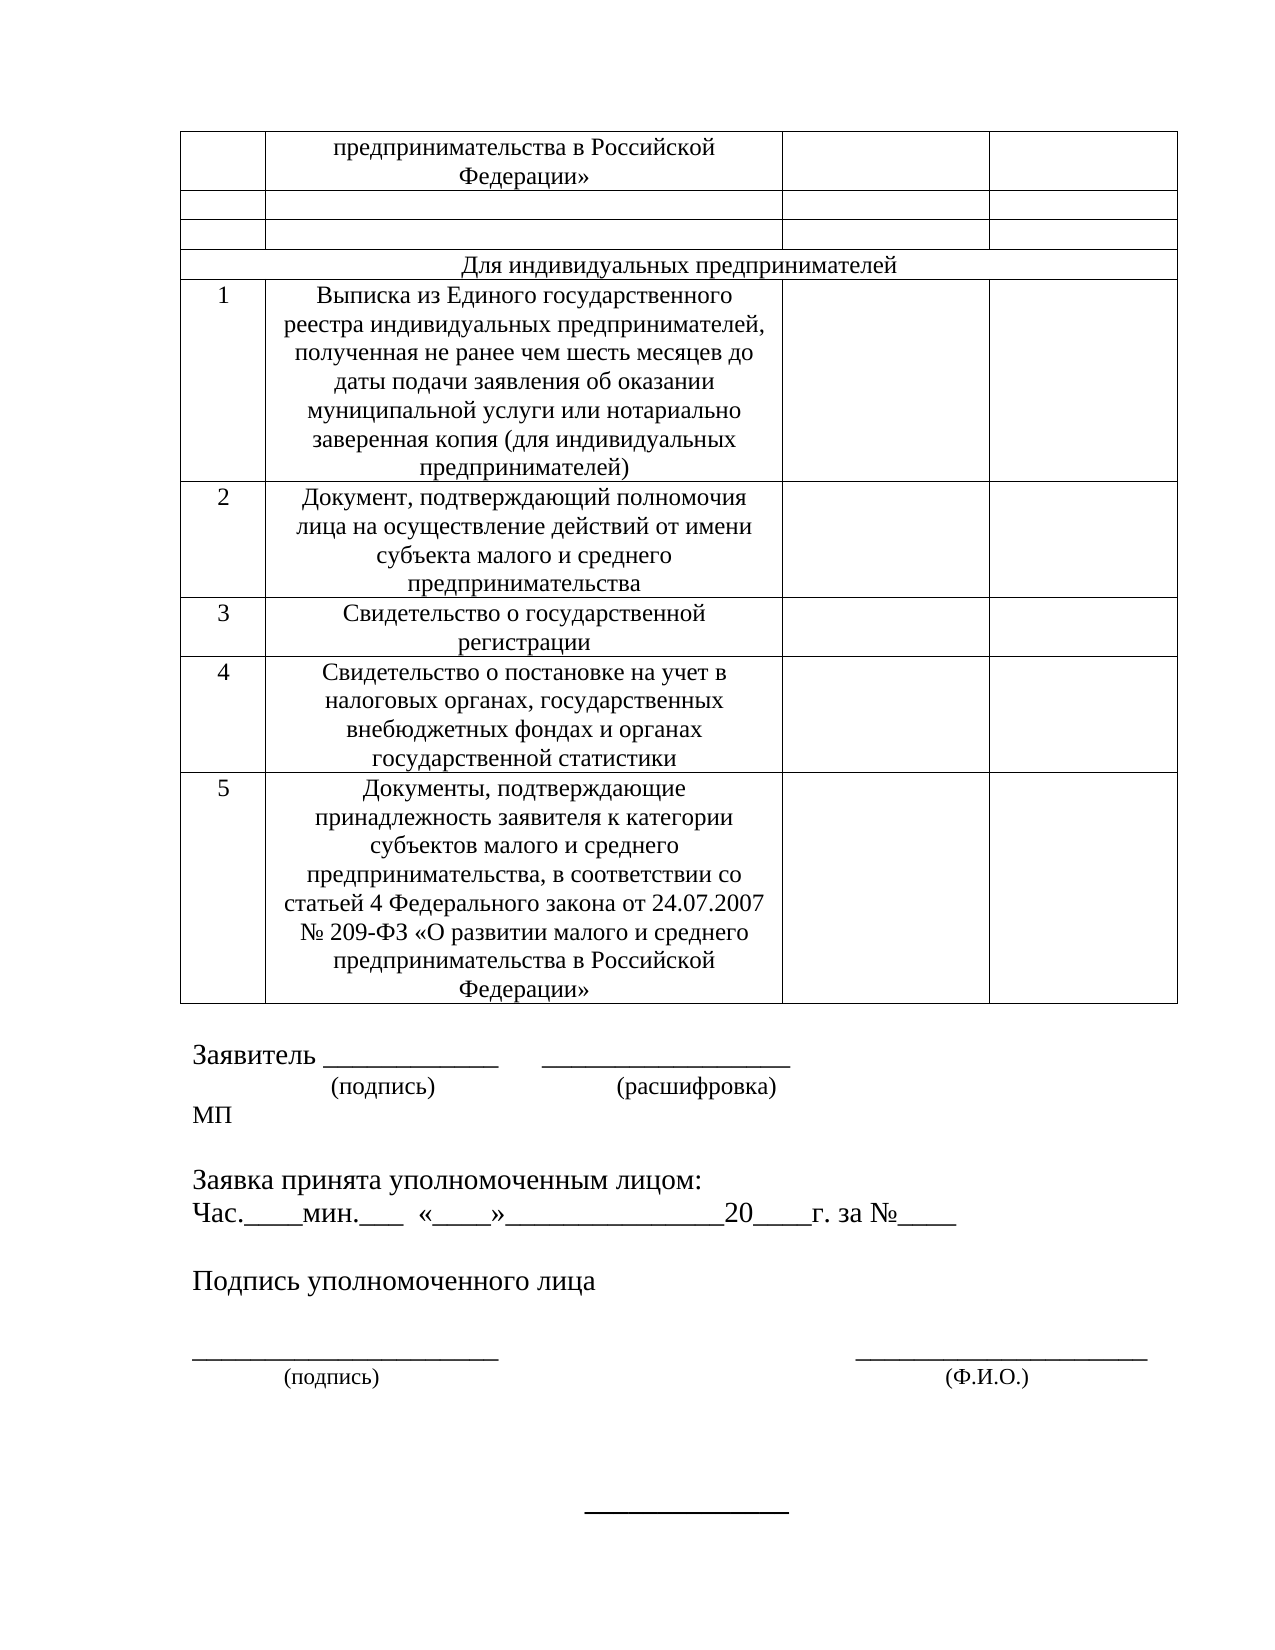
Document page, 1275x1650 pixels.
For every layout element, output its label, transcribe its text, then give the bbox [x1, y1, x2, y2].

table_cell 2 [181, 482, 265, 597]
table_cell [990, 598, 1177, 656]
text Заявитель ____________ _________________ [192, 1037, 1181, 1071]
table_cell [990, 191, 1177, 219]
table_cell Для индивидуальных предпринимателей [181, 250, 1177, 279]
table_cell [181, 191, 265, 219]
table_cell 6 [181, 132, 265, 189]
table_cell Свидетельство о государственной регистрации [266, 598, 782, 656]
table_cell [783, 191, 989, 219]
table_cell [783, 280, 989, 481]
table_cell [266, 191, 782, 219]
table_cell 4 [181, 657, 265, 772]
table_cell [990, 482, 1177, 597]
text Подпись уполномоченного лица [192, 1263, 1181, 1296]
text (подпись) (расшифровка) [192, 1071, 1181, 1100]
table_cell [783, 773, 989, 1003]
table_cell [990, 773, 1177, 1003]
text Час.____мин.___ «____»_______________20____г. за №____ [192, 1196, 1181, 1229]
table_cell 3 [181, 598, 265, 656]
text ______________ [192, 1483, 1181, 1517]
table_cell [990, 132, 1177, 189]
table_cell [990, 280, 1177, 481]
table_cell Выписка из Единого государственного реестра индивидуальных предпринимателей, полученная не ранее чем шесть месяцев до даты подачи заявления об оказании муниципальной услуги или нотариально заверенная копия (для индивидуальных предпринимателей) [266, 280, 782, 481]
table_cell [783, 657, 989, 772]
table_cell [783, 482, 989, 597]
text (подпись) (Ф.И.О.) [192, 1363, 1181, 1390]
table_cell [783, 220, 989, 249]
table_cell [266, 220, 782, 249]
table_cell [783, 132, 989, 189]
table_cell [990, 220, 1177, 249]
table_cell [181, 220, 265, 249]
table_cell [783, 598, 989, 656]
table_cell Документ, подтверждающий полномочия лица на осуществление действий от имени субъекта малого и среднего предпринимательства [266, 482, 782, 597]
table_cell [990, 657, 1177, 772]
text _____________________ ____________________ [192, 1330, 1181, 1363]
text МП [192, 1100, 1181, 1128]
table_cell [266, 132, 782, 189]
table_cell Свидетельство о постановке на учет в налоговых органах, государственных внебюджетных фондах и органах государственной статистики [266, 657, 782, 772]
table_cell 5 [181, 773, 265, 1003]
text Заявка принята уполномоченным лицом: [192, 1162, 1181, 1196]
table_cell 1 [181, 280, 265, 481]
